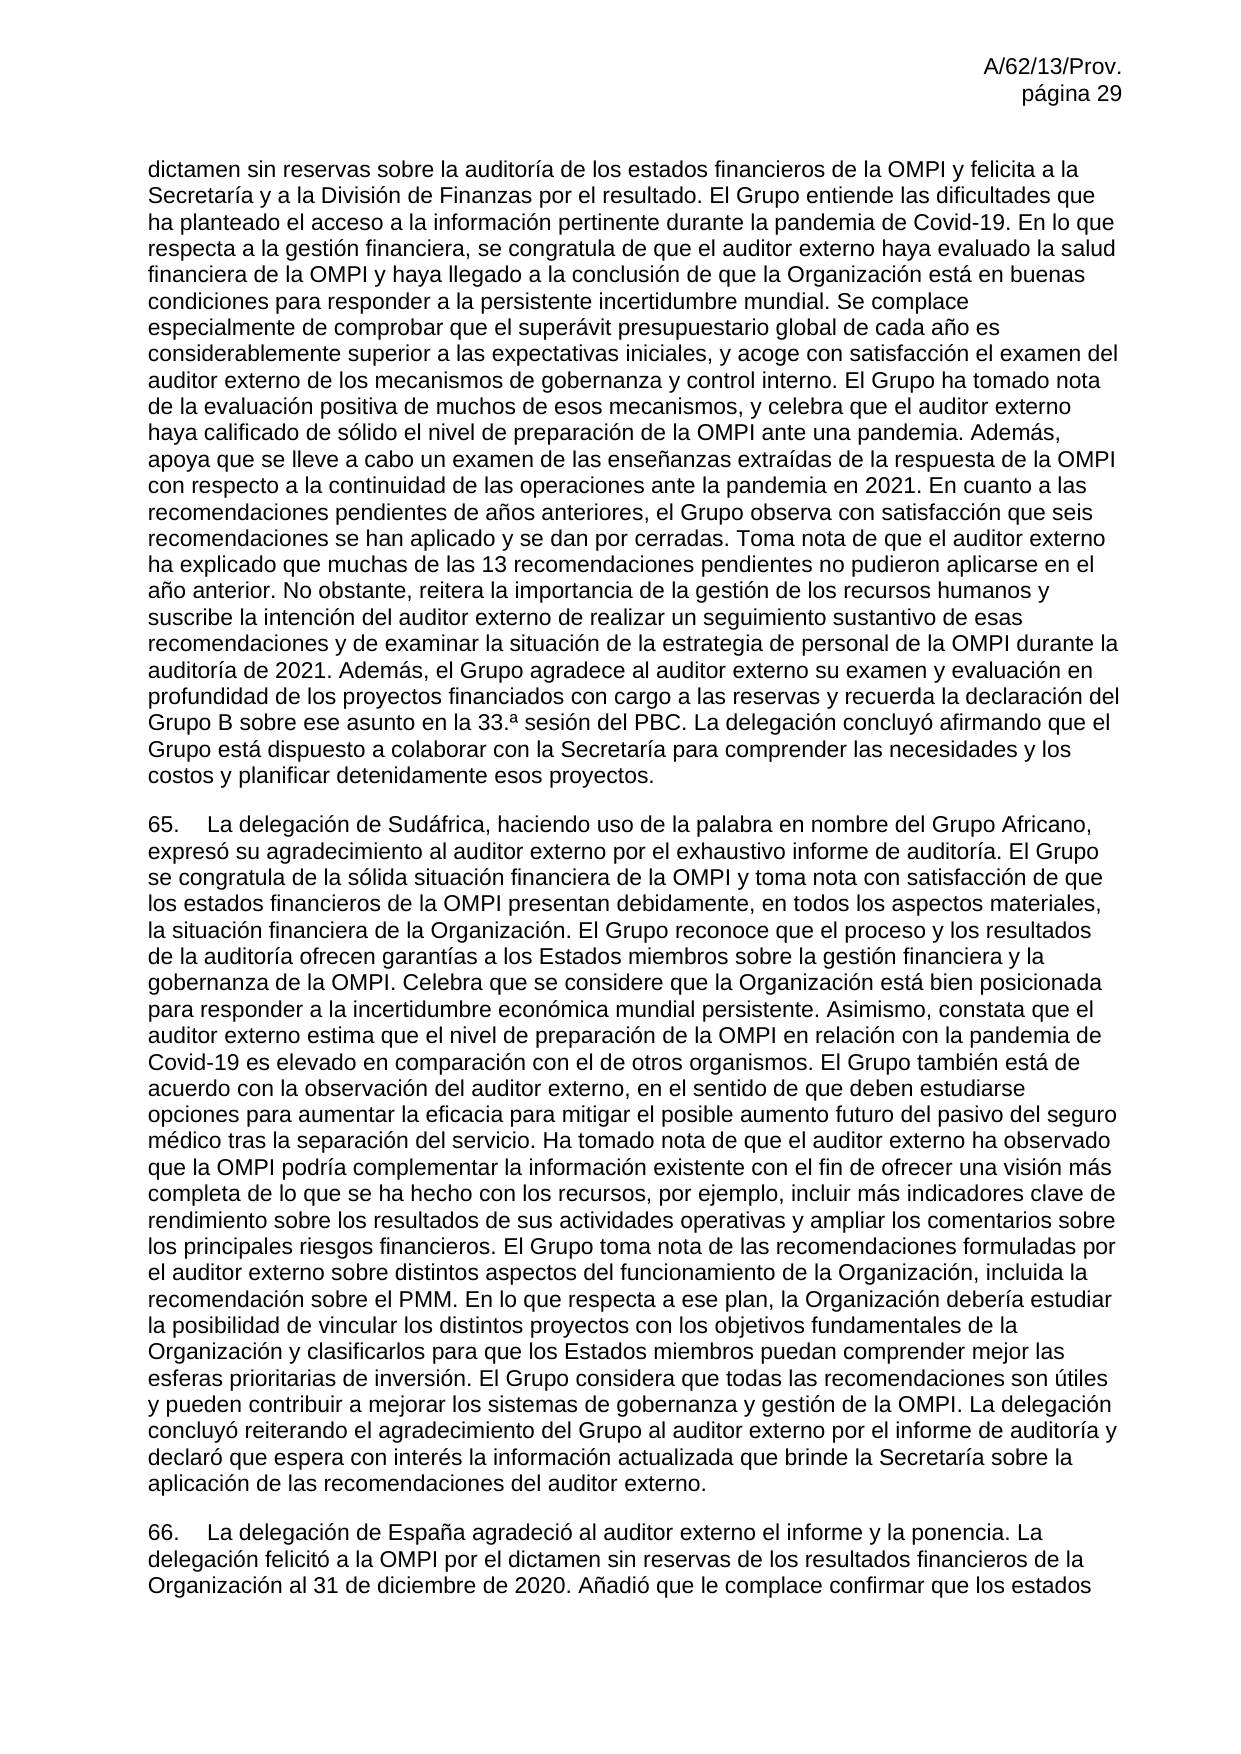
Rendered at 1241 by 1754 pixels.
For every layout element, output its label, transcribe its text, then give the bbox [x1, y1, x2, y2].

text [148, 1519, 1122, 1598]
text La delegación de Sudáfrica, haciendo uso de la palabra en nombre del Grupo Africano, expresó su agradecimiento al auditor externo por el exhaustivo informe de auditoría. El Grupo se congratula de la sólida situación financiera de la OMPI y toma nota con satisfacción de que los estados financieros de la OMPI presentan debidamente, en todos los aspectos materiales, la situación financiera de la Organización. El Grupo reconoce que el proceso y los resultados de la auditoría ofrecen garantías a los Estados miembros sobre la gestión financiera y la gobernanza de la OMPI. Celebra que se considere que la Organización está bien posicionada para responder a la incertidumbre económica mundial persistente. Asimismo, constata que el auditor externo estima que el nivel de preparación de la OMPI en relación con la pandemia de Covid-19 es elevado en comparación con el de otros organismos. El Grupo también está de acuerdo con la observación del auditor externo, en el sentido de que deben estudiarse opciones para aumentar la eficacia para mitigar el posible aumento futuro del pasivo del seguro médico tras la separación del servicio. Ha tomado nota de que el auditor externo ha observado que la OMPI podría complementar la información existente con el fin de ofrecer una visión más completa de lo que se ha hecho con los recursos, por ejemplo, incluir más indicadores clave de rendimiento sobre los resultados de sus actividades operativas y ampliar los comentarios sobre los principales riesgos financieros. El Grupo toma nota de las recomendaciones formuladas por el auditor externo sobre distintos aspectos del funcionamiento de la Organización, incluida la recomendación sobre el PMM. En lo que respecta a ese plan, la Organización debería estudiar la posibilidad de vincular los distintos proyectos con los objetivos fundamentales de la Organización y clasificarlos para que los Estados miembros puedan comprender mejor las esferas prioritarias de inversión. El Grupo considera que todas las recomendaciones son útiles y pueden contribuir a mejorar los sistemas de gobernanza y gestión de la OMPI. La delegación concluyó reiterando el agradecimiento del Grupo al auditor externo por el informe de auditoría y declaró que espera con interés la información actualizada que brinde la Secretaría sobre la aplicación de las recomendaciones del auditor externo. [148, 811, 1122, 1496]
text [148, 156, 1122, 788]
